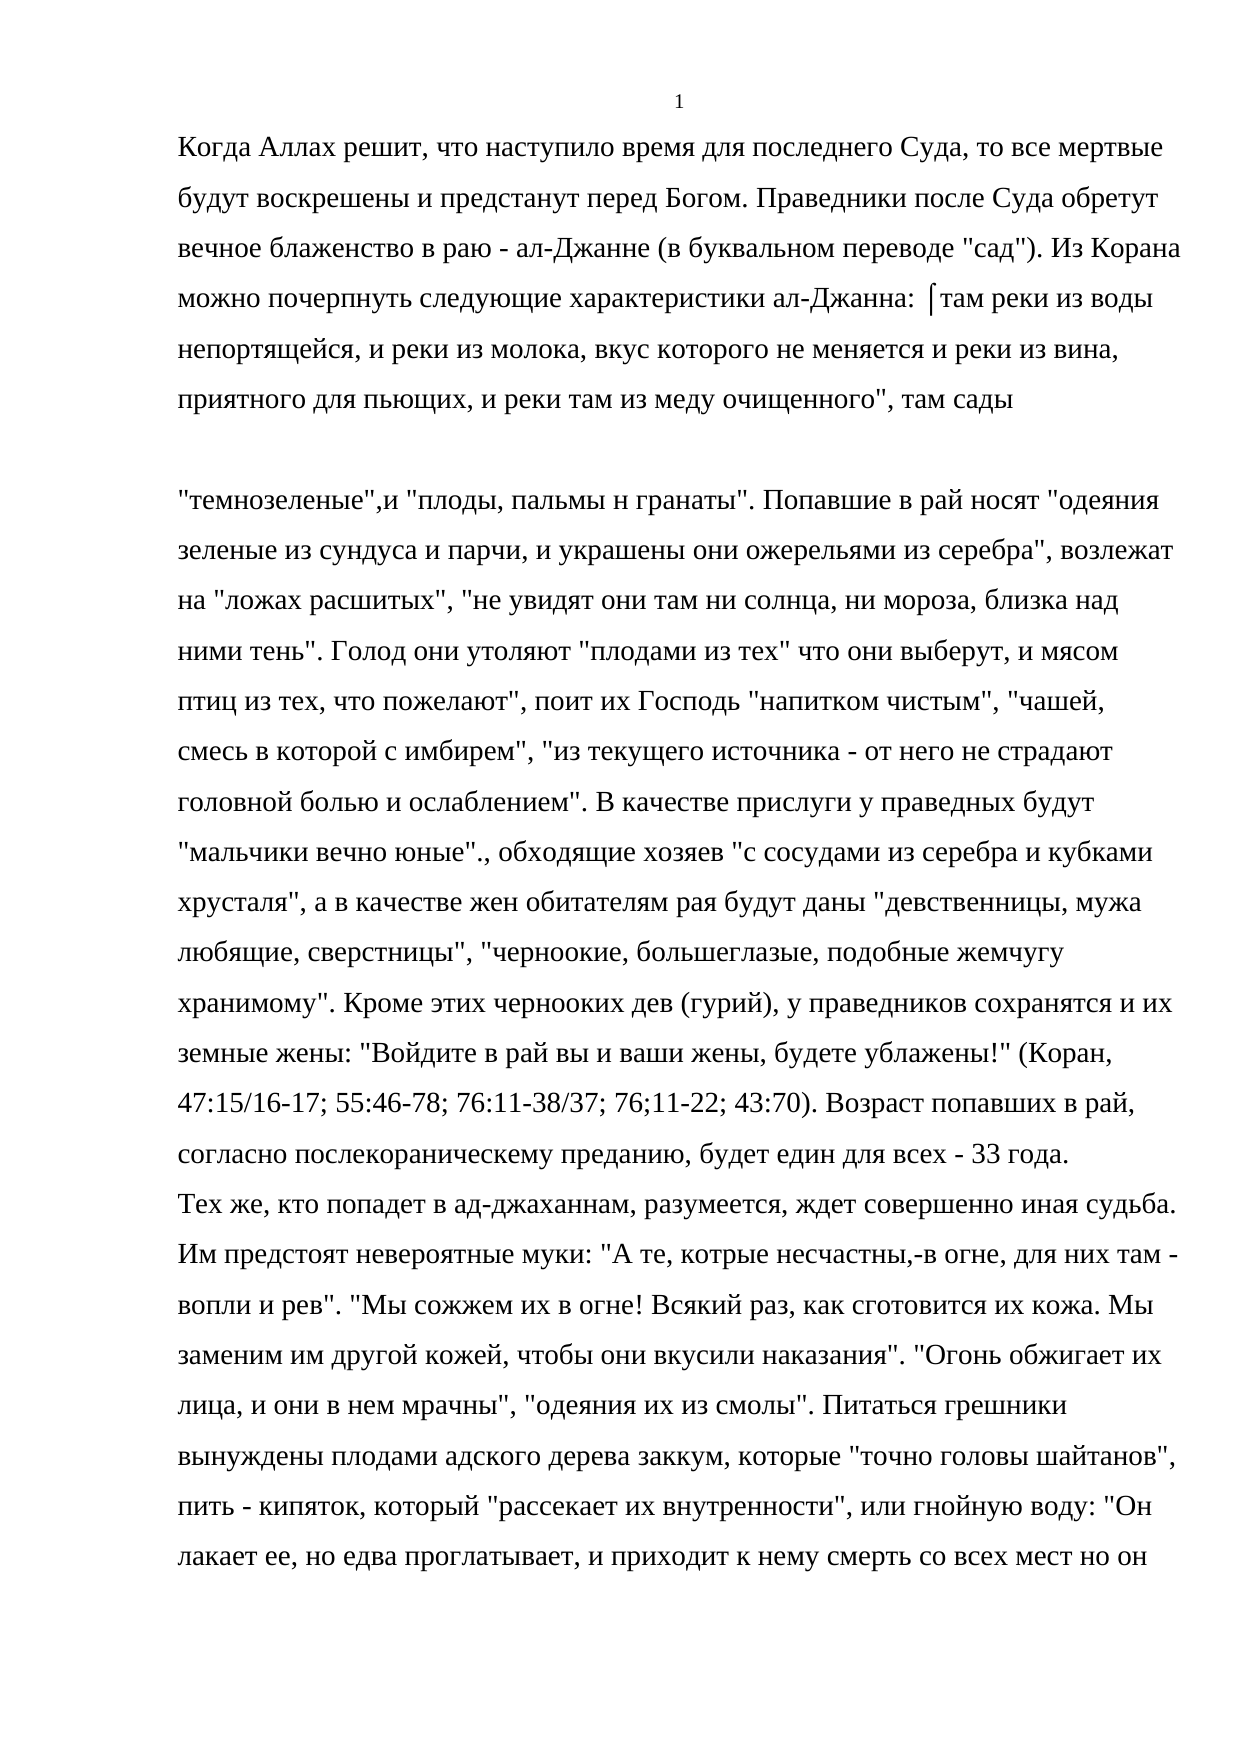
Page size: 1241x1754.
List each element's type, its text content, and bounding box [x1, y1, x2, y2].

text "темнозеленые",и "плоды, пальмы н гранаты". Попавшие в рай носят "одеяния зеленые из сундуса и парчи, и украшены они ожерельями из серебра", возлежат на "ложах расшитых", "не увидят они там ни солнца, ни мороза, близка над ними тень". Голод они утоляют "плодами из тех" что они выберут, и мясом птиц из тех, что пожелают", поит их Господь "напитком чистым", "чашей, смесь в которой с имбирем", "из текущего источника - от него не страдают головной болью и ослаблением". В качестве прислуги у праведных будут "мальчики вечно юные"., обходящие хозяев "с сосудами из серебра и кубками хрусталя", а в качестве жен обитателям рая будут даны "девственницы, мужа любящие, сверстницы", "черноокие, большеглазые, подобные жемчугу хранимому". Кроме этих чернооких дев (гурий), у праведников сохранятся и их земные жены: "Войдите в рай вы и ваши жены, будете ублажены!" (Коран, 47:15/16-17; 55:46-78; 76:11-38/37; 76;11-22; 43:70). Возраст попавших в рай, согласно послекораническему преданию, будет един для всех - 33 года. [177, 482, 1181, 1169]
text Когда Аллах решит, что наступило время для последнего Суда, то все мертвые будут воскрешены и предстанут перед Богом. Праведники после Суда обретут вечное блаженство в раю - ал-Джанне (в буквальном переводе "сад"). Из Корана можно почерпнуть следующие характеристики ал-Джанна: ⌠там реки из воды непортящейся, и реки из молока, вкус которого не меняется и реки из вина, приятного для пьющих, и реки там из меду очищенного", там сады [177, 113, 1181, 415]
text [177, 1186, 1181, 1572]
